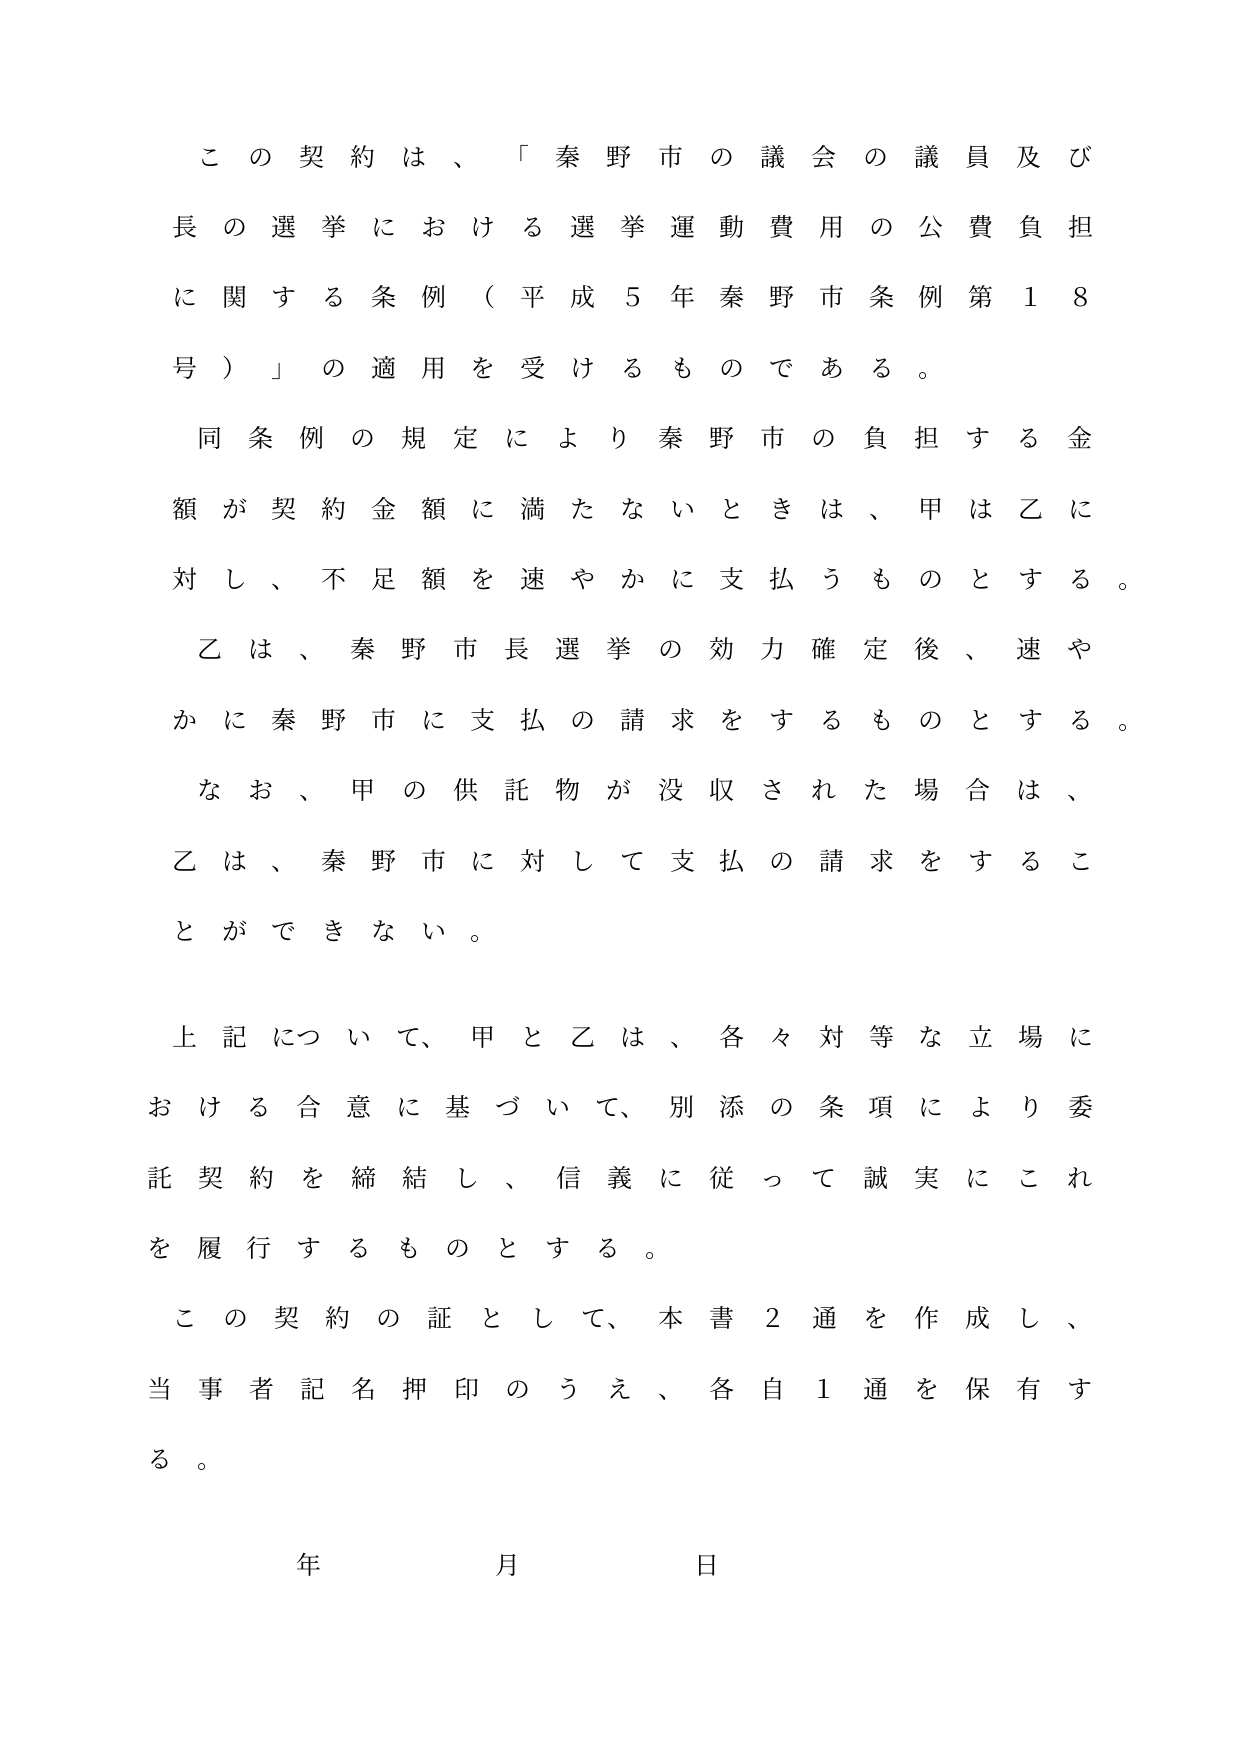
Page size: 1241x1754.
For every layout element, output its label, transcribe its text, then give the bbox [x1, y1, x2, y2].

text 上記について、甲と乙は、各々対等な立場における合意に基づいて、別添の条項により委託契約を締結し、信義に従って誠実にこれを履行するものとする。 [126, 1000, 1118, 1282]
text この契約は、「秦野市の議会の議員及び長の選挙における選挙運動費用の公費負担に関する条例（平成５年秦野市条例第１８号）」の適用を受けるものである。 [147, 120, 1118, 402]
text 同条例の規定により秦野市の負担する金額が契約金額に満たないときは、甲は乙に対し、不足額を速やかに支払うものとする。 [147, 402, 1118, 613]
text この契約の証として、本書２通を作成し、当事者記名押印のうえ、各自１通を保有する。 [126, 1282, 1118, 1493]
text 乙は、秦野市長選挙の効力確定後、速やかに秦野市に支払の請求をするものとする。 [147, 613, 1118, 754]
text なお、甲の供託物が没収された場合は、乙は、秦野市に対して支払の請求をすることができない。 [147, 754, 1118, 965]
text 年 月 日 [122, 1528, 1118, 1599]
